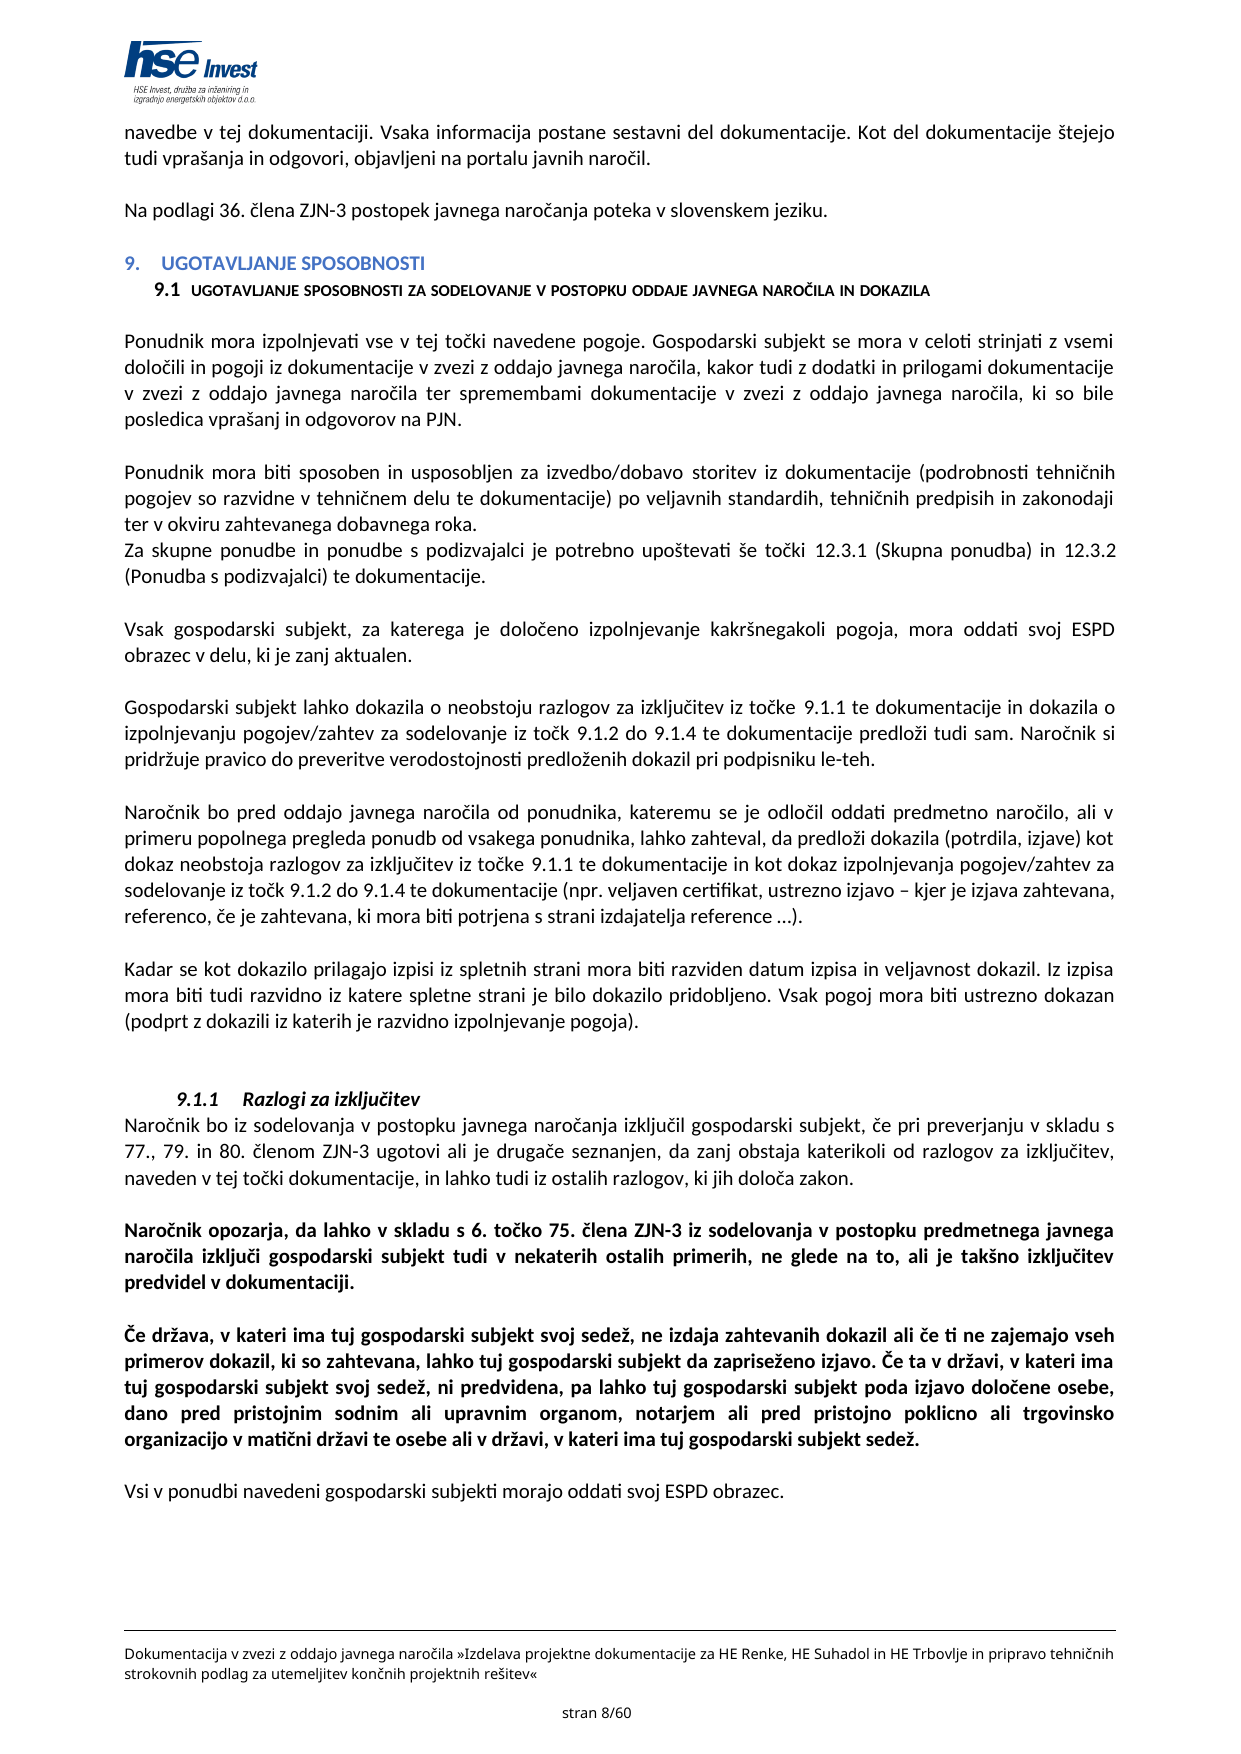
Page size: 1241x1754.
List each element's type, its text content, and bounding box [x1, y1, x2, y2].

text Naročnik bo pred oddajo javnega naročila od ponudnika, kateremu se je odločil oddati predmetno naročilo, ali v primeru popolnega pregleda ponudb od vsakega ponudnika, lahko zahteval, da predloži dokazila (potrdila, izjave) kot dokaz neobstoja razlogov za izključitev iz točke 9.1.1 te dokumentacije in kot dokaz izpolnjevanja pogojev/zahtev za sodelovanje iz točk 9.1.2 do 9.1.4 te dokumentacije (npr. veljaven certifikat, ustrezno izjavo – kjer je izjava zahtevana, referenco, če je zahtevana, ki mora biti potrjena s strani izdajatelja reference …). [124, 799, 1116, 929]
text Naročnik bo iz sodelovanja v postopku javnega naročanja izključil gospodarski subjekt, če pri preverjanju v skladu s 77., 79. in 80. členom ZJN-3 ugotovi ali je drugače seznanjen, da zanj obstaja katerikoli od razlogov za izključitev, naveden v tej točki dokumentacije, in lahko tudi iz ostalih razlogov, ki jih določa zakon. [124, 1113, 1116, 1190]
text Ponudnik mora izpolnjevati vse v tej točki navedene pogoje. Gospodarski subjekt se mora v celoti strinjati z vsemi določili in pogoji iz dokumentacije v zvezi z oddajo javnega naročila, kakor tudi z dodatki in prilogami dokumentacije v zvezi z oddajo javnega naročila ter spremembami dokumentacije v zvezi z oddajo javnega naročila, ki so bile posledica vprašanj in odgovorov na PJN. [124, 328, 1116, 432]
subtitle UGOTAVLJANJE SPOSOBNOSTI [124, 250, 1116, 275]
subtitle ugotavljanje sposobnosti za sodelovanje v postopku oddaje javnega naročila in dokazila [153, 276, 1116, 301]
text Gospodarski subjekt lahko dokazila o neobstoju razlogov za izključitev iz točke 9.1.1 te dokumentacije in dokazila o izpolnjevanju pogojev/zahtev za sodelovanje iz točk 9.1.2 do 9.1.4 te dokumentacije predloži tudi sam. Naročnik si pridržuje pravico do preveritve verodostojnosti predloženih dokazil pri podpisniku le-teh. [124, 694, 1116, 772]
text Vsi v ponudbi navedeni gospodarski subjekti morajo oddati svoj ESPD obrazec. [124, 1479, 1116, 1504]
text Na podlagi 36. člena ZJN-3 postopek javnega naročanja poteka v slovenskem jeziku. [124, 197, 1116, 223]
text Za skupne ponudbe in ponudbe s podizvajalci je potrebno upoštevati še točki 12.2.1 (Skupna ponudba) in 12.2.2 (Ponudba s podizvajalci) te dokumentacije. [124, 537, 1116, 589]
subtitle Razlogi za izključitev [176, 1086, 1116, 1112]
text Kadar se kot dokazilo prilagajo izpisi iz spletnih strani mora biti razviden datum izpisa in veljavnost dokazil. Iz izpisa mora biti tudi razvidno iz katere spletne strani je bilo dokazilo pridobljeno. Vsak pogoj mora biti ustrezno dokazan (podprt z dokazili iz katerih je razvidno izpolnjevanje pogoja). [124, 956, 1116, 1033]
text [124, 119, 1116, 171]
text Če država, v kateri ima tuj gospodarski subjekt svoj sedež, ne izdaja zahtevanih dokazil ali če ti ne zajemajo vseh primerov dokazil, ki so zahtevana, lahko tuj gospodarski subjekt da zapriseženo izjavo. Če ta v državi, v kateri ima tuj gospodarski subjekt svoj sedež, ni predvidena, pa lahko tuj gospodarski subjekt poda izjavo določene osebe, dano pred pristojnim sodnim ali upravnim organom, notarjem ali pred pristojno poklicno ali trgovinsko organizacijo v matični državi te osebe ali v državi, v kateri ima tuj gospodarski subjekt sedež. [124, 1322, 1116, 1452]
text Vsak gospodarski subjekt, za katerega je določeno izpolnjevanje kakršnegakoli pogoja, mora oddati svoj ESPD obrazec v delu, ki je zanj aktualen. [124, 616, 1116, 667]
text Ponudnik mora biti sposoben in usposobljen za izvedbo/dobavo storitev iz dokumentacije (podrobnosti tehničnih pogojev so razvidne v tehničnem delu te dokumentacije) po veljavnih standardih, tehničnih predpisih in zakonodaji ter v okviru zahtevanega dobavnega roka. [124, 459, 1116, 537]
text Naročnik opozarja, da lahko v skladu s 6. točko 75. člena ZJN-3 iz sodelovanja v postopku predmetnega javnega naročila izključi gospodarski subjekt tudi v nekaterih ostalih primerih, ne glede na to, ali je takšno izključitev predvidel v dokumentaciji. [124, 1217, 1116, 1295]
picture [124, 41, 258, 104]
